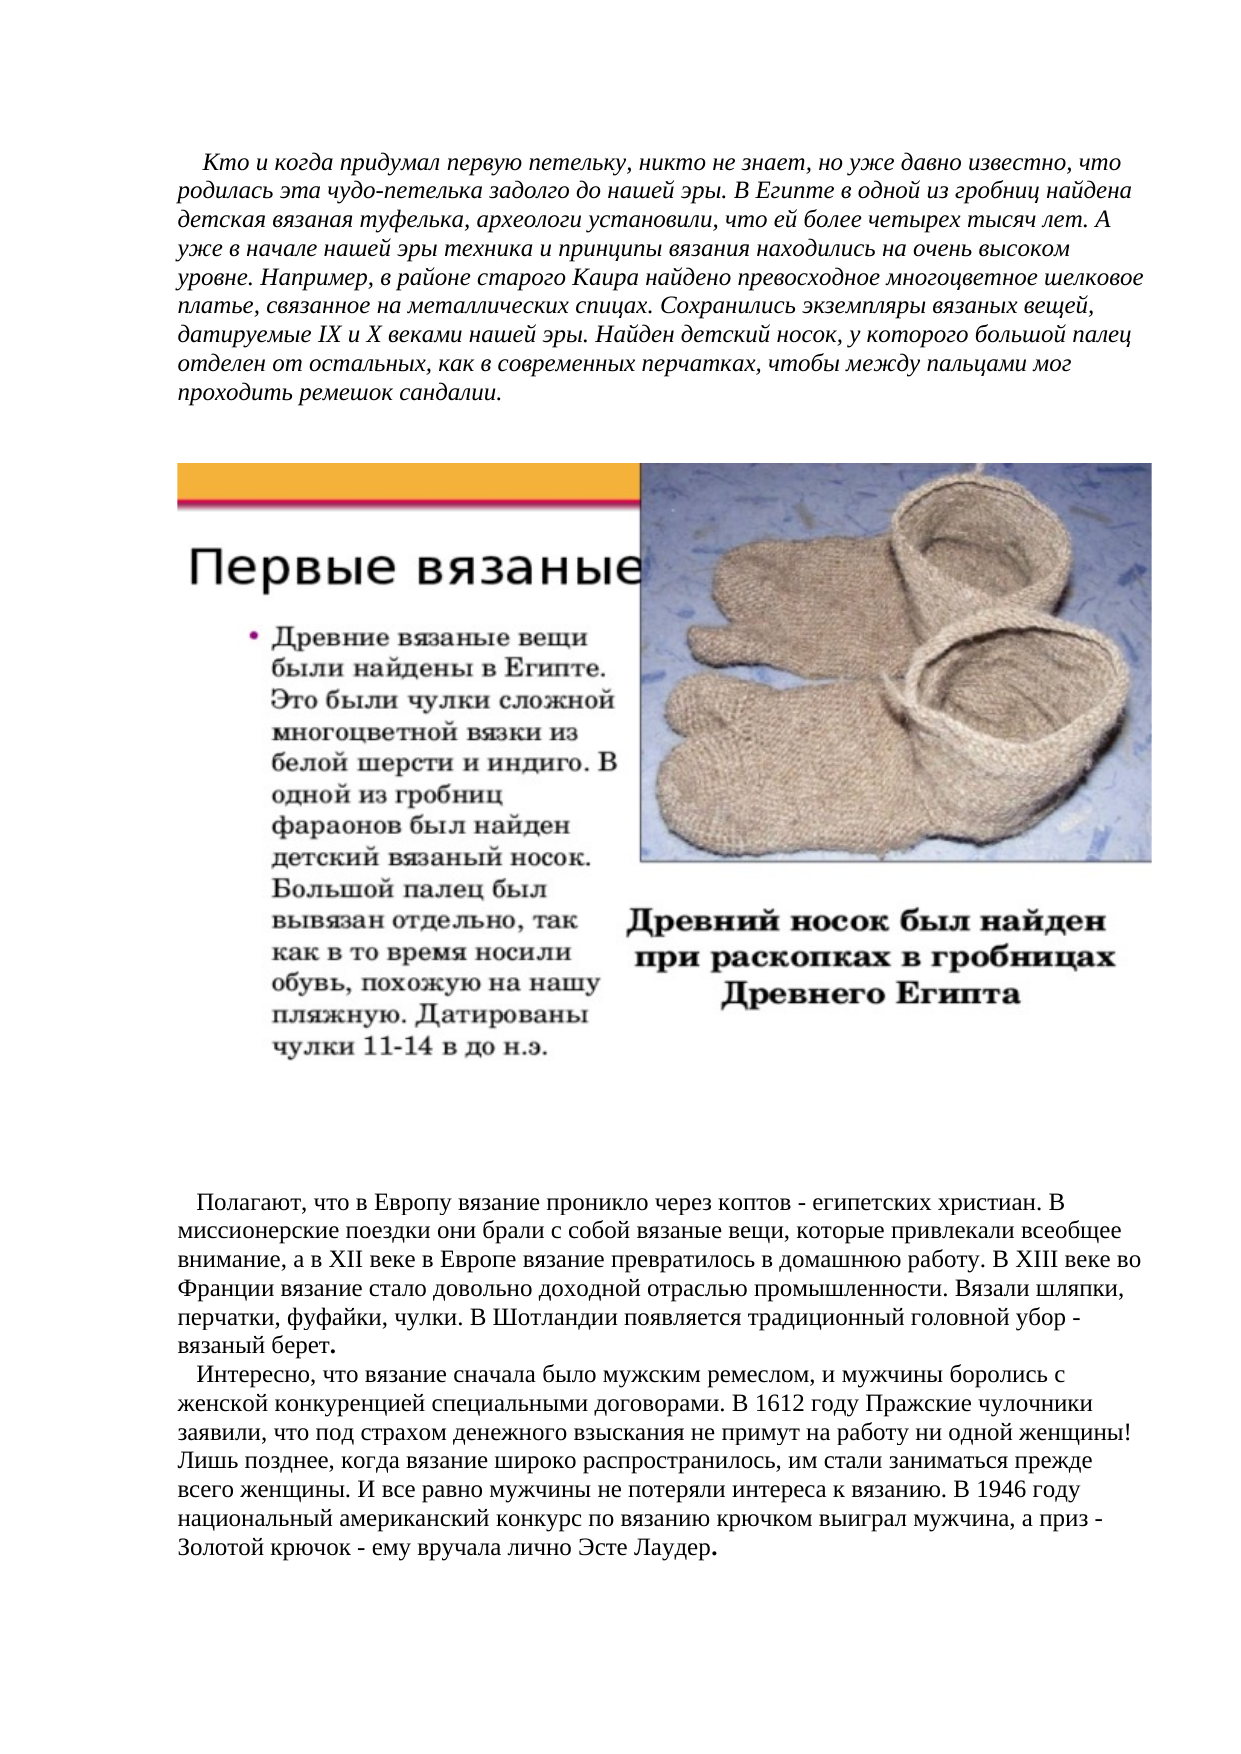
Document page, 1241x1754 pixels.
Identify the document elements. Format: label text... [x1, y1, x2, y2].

text Кто и когда придумал первую петельку, никто не знает, но уже давно известно, что родилась эта чудо-петелька задолго до нашей эры. В Египте в одной из гробниц найдена детская вязаная туфелька, археологи установили, что ей более четырех тысяч лет. А уже в начале нашей эры техника и принципы вязания находились на очень высоком уровне. Например, в районе старого Каира найдено превосходное многоцветное шелковое платье, связанное на металлических спицах. Сохранились экземпляры вязаных вещей, датируемые IX и X веками нашей эры. Найден детский носок, у которого большой палец отделен от остальных, как в современных перчатках, чтобы между пальцами мог проходить ремешок сандалии. [502, 147, 1152, 406]
text Интересно, что вязание сначала было мужским ремеслом, и мужчины боролись с женской конкуренцией специальными договорами. В 1612 году Пражские чулочники заявили, что под страхом денежного взыскания не примут на работу ни одной женщины! Лишь позднее, когда вязание широко распространилось, им стали заниматься прежде всего женщины. И все равно мужчины не потеряли интереса к вязанию. В 1946 году национальный американский конкурс по вязанию крючком выиграл мужчина, а приз - Золотой крючок - ему вручала лично Эсте Лаудер. [717, 1359, 1152, 1560]
picture [177, 463, 1152, 1153]
text Полагают, что в Европу вязание проникло через коптов - египетских христиан. В миссионерские поездки они брали с собой вязаные вещи, которые привлекали всеобщее внимание, а в XII веке в Европе вязание превратилось в домашнюю работу. В ХIII веке во Франции вязание стало довольно доходной отраслью промышленности. Вязали шляпки, перчатки, фуфайки, чулки. В Шотландии появляется традиционный головной убор - вязаный берет. [336, 1187, 1152, 1359]
